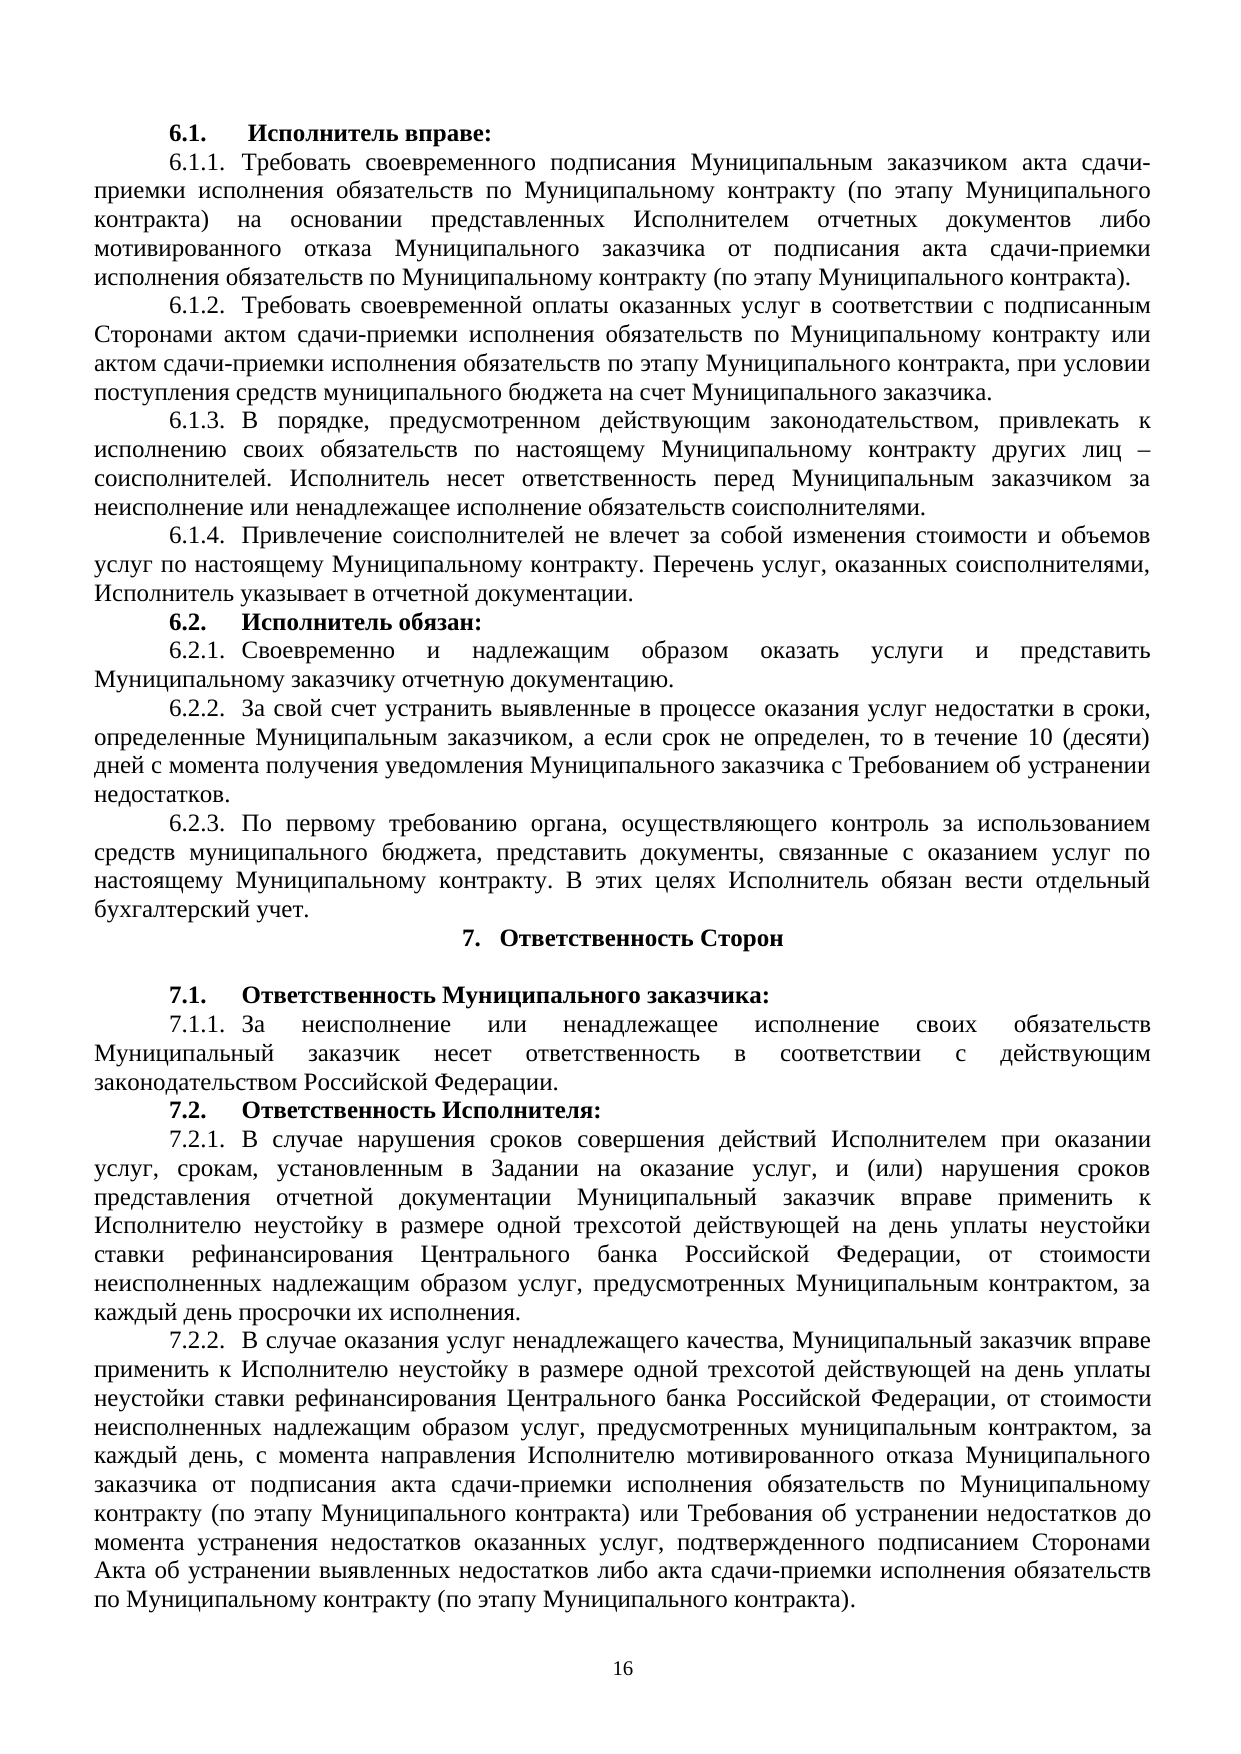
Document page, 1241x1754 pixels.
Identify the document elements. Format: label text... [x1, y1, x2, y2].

list За свой счет устранить выявленные в процессе оказания услуг недостатки в сроки, определенные Муниципальным заказчиком, а если срок не определен, то в течение 10 (десяти) дней с момента получения уведомления Муниципального заказчика с Требованием об устранении недостатков. [94, 693, 1152, 808]
list В случае оказания услуг ненадлежащего качества, Муниципальный заказчик вправе применить к Исполнителю неустойку в размере одной трехсотой действующей на день уплаты неустойки ставки рефинансирования Центрального банка Российской Федерации, от стоимости неисполненных надлежащим образом услуг, предусмотренных муниципальным контрактом, за каждый день, с момента направления Исполнителю мотивированного отказа Муниципального заказчика от подписания акта сдачи-приемки исполнения обязательств по Муниципальному контракту (по этапу Муниципального контракта) или Требования об устранении недостатков до момента устранения недостатков оказанных услуг, подтвержденного подписанием Сторонами Акта об устранении выявленных недостатков либо акта сдачи-приемки исполнения обязательств по Муниципальному контракту (по этапу Муниципального контракта). [94, 1326, 1152, 1613]
list В порядке, предусмотренном действующим законодательством, привлекать к исполнению своих обязательств по настоящему Муниципальному контракту других лиц – соисполнителей. Исполнитель несет ответственность перед Муниципальным заказчиком за неисполнение или ненадлежащее исполнение обязательств соисполнителями. [94, 406, 1152, 521]
list Исполнитель обязан: [94, 607, 1152, 636]
list По первому требованию органа, осуществляющего контроль за использованием средств муниципального бюджета, представить документы, связанные с оказанием услуг по настоящему Муниципальному контракту. В этих целях Исполнитель обязан вести отдельный бухгалтерский учет. [94, 808, 1152, 923]
list Ответственность Сторон [94, 923, 1152, 952]
list Ответственность Исполнителя: [94, 1096, 1152, 1124]
list Исполнитель вправе: [94, 118, 1152, 147]
list Ответственность Муниципального заказчика: [94, 981, 1152, 1009]
list За неисполнение или ненадлежащее исполнение своих обязательств Муниципальный заказчик несет ответственность в соответствии с действующим законодательством Российской Федерации. [94, 1009, 1152, 1096]
list Требовать своевременной оплаты оказанных услуг в соответствии с подписанным Сторонами актом сдачи-приемки исполнения обязательств по Муниципальному контракту или актом сдачи-приемки исполнения обязательств по этапу Муниципального контракта, при условии поступления средств муниципального бюджета на счет Муниципального заказчика. [94, 291, 1152, 406]
list Привлечение соисполнителей не влечет за собой изменения стоимости и объемов услуг по настоящему Муниципальному контракту. Перечень услуг, оказанных соисполнителями, Исполнитель указывает в отчетной документации. [94, 521, 1152, 607]
list Своевременно и надлежащим образом оказать услуги и представить Муниципальному заказчику отчетную документацию. [94, 636, 1152, 693]
list Требовать своевременного подписания Муниципальным заказчиком акта сдачи-приемки исполнения обязательств по Муниципальному контракту (по этапу Муниципального контракта) на основании представленных Исполнителем отчетных документов либо мотивированного отказа Муниципального заказчика от подписания акта сдачи-приемки исполнения обязательств по Муниципальному контракту (по этапу Муниципального контракта). [94, 147, 1152, 291]
list В случае нарушения сроков совершения действий Исполнителем при оказании услуг, срокам, установленным в Задании на оказание услуг, и (или) нарушения сроков представления отчетной документации Муниципальный заказчик вправе применить к Исполнителю неустойку в размере одной трехсотой действующей на день уплаты неустойки ставки рефинансирования Центрального банка Российской Федерации, от стоимости неисполненных надлежащим образом услуг, предусмотренных Муниципальным контрактом, за каждый день просрочки их исполнения. [94, 1124, 1152, 1326]
